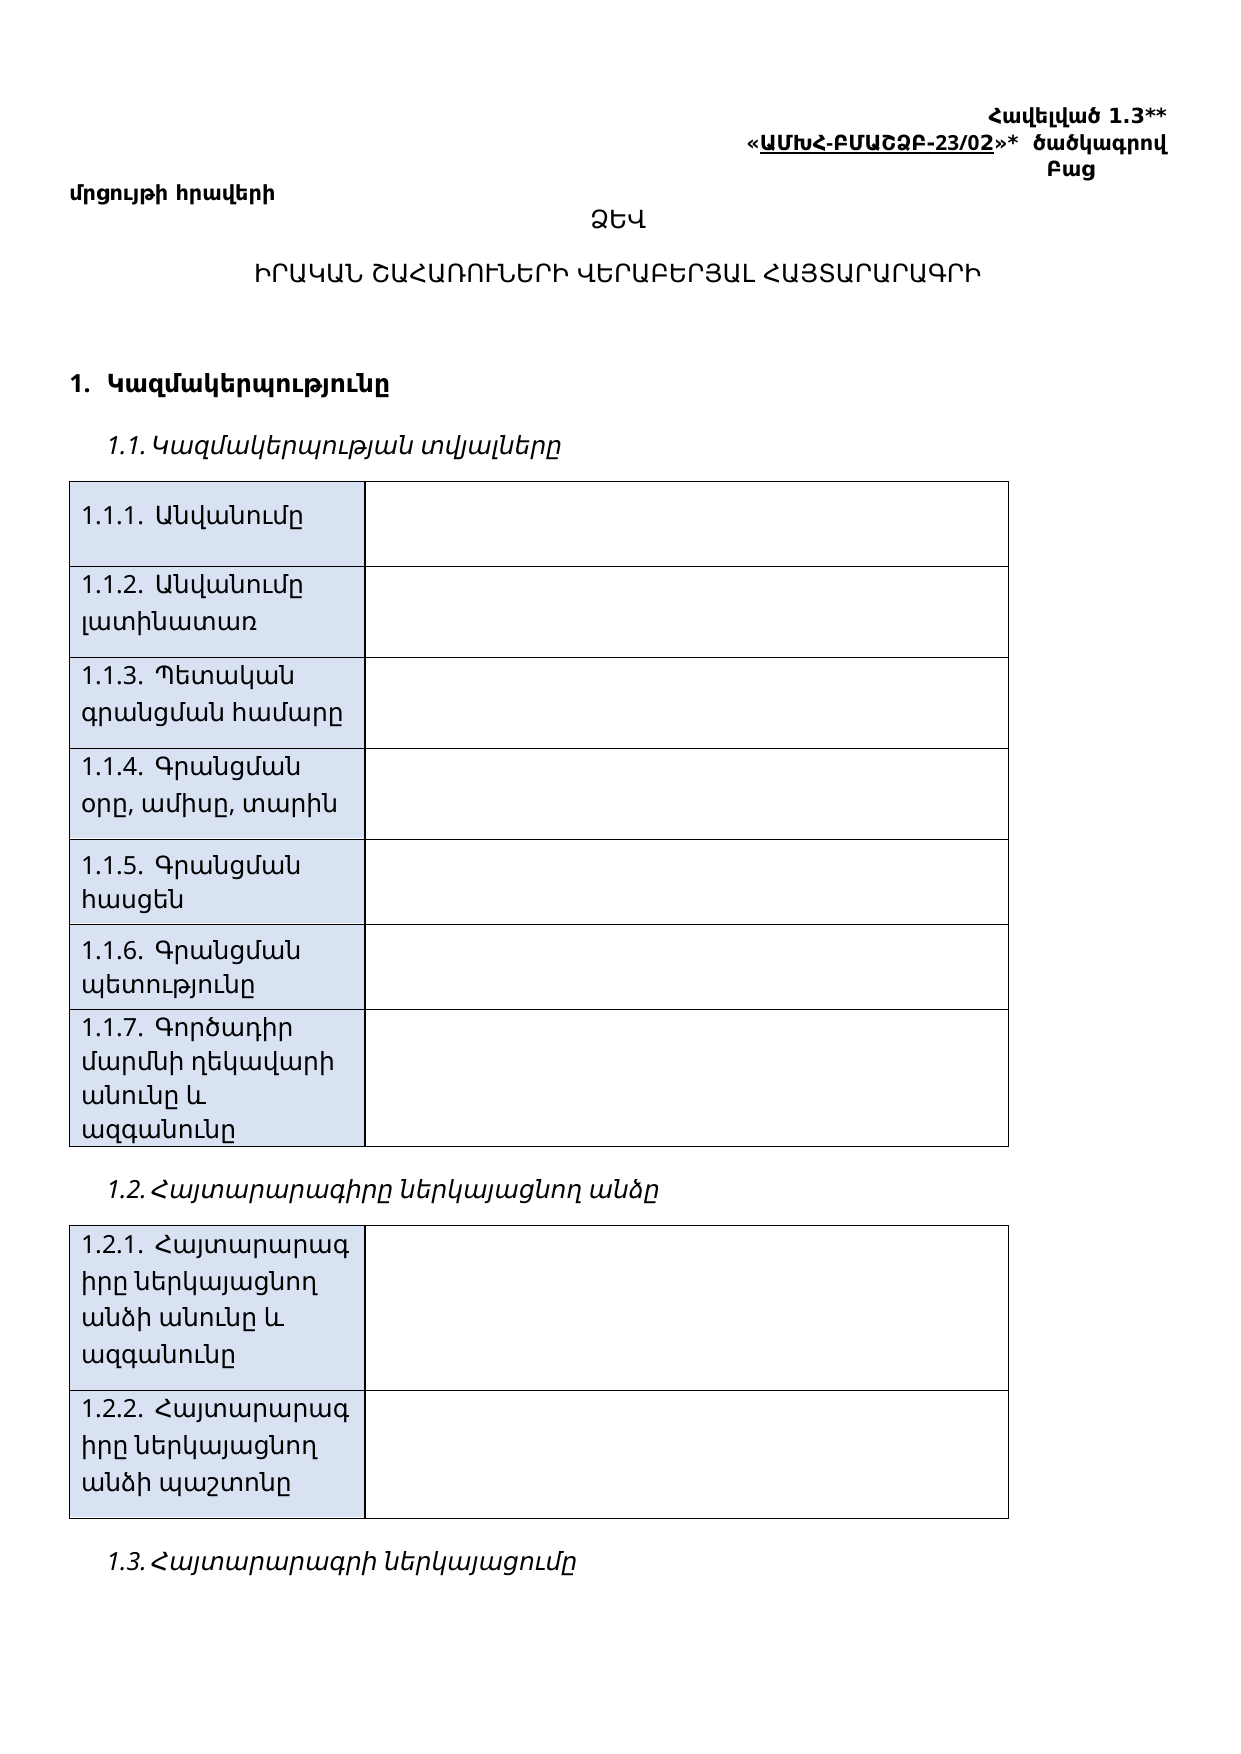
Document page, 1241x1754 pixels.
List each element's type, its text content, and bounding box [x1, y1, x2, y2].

table_cell Գրանցման հասցեն [70, 840, 364, 923]
table_cell [366, 1010, 1008, 1146]
table_cell [366, 567, 1008, 657]
table_cell Պետական գրանցման համարը [70, 658, 364, 748]
table_cell [366, 840, 1008, 923]
list Կազմակերպության տվյալները [106, 427, 1167, 461]
table_cell [366, 749, 1008, 838]
list Հայտարարագրի ներկայացումը [106, 1543, 1167, 1577]
table_cell Գրանցման պետությունը [70, 925, 364, 1009]
text Բաց մրցույթի հրավերի [69, 157, 1167, 205]
table_cell Գրանցման օրը, ամիսը, տարին [70, 749, 364, 838]
subtitle Հավելված 1.3** [69, 104, 1167, 128]
table_header Հայտարարագիրը ներկայացնող անձի անունը և ազգանունը [70, 1226, 364, 1390]
text ՁԵՎ [69, 205, 1167, 234]
table_cell Անվանումը լատինատառ [70, 567, 364, 657]
table_cell Հայտարարագիրը ներկայացնող անձի պաշտոնը [70, 1391, 364, 1517]
table_header Անվանումը [70, 482, 364, 566]
table_header [366, 1226, 1008, 1390]
table_cell [366, 1391, 1008, 1517]
text ԻՐԱԿԱՆ ՇԱՀԱՌՈՒՆԵՐԻ ՎԵՐԱԲԵՐՅԱԼ ՀԱՅՏԱՐԱՐԱԳՐԻ [69, 259, 1167, 288]
list Հայտարարագիրը ներկայացնող անձը [106, 1172, 1167, 1206]
list Կազմակերպությունը [69, 366, 1167, 400]
table_cell [366, 658, 1008, 748]
text «ԱՄԽՀ-ԲՄԱՇՁԲ-23/02»* ծածկագրով [69, 128, 1167, 157]
table_cell [366, 925, 1008, 1009]
table_cell Գործադիր մարմնի ղեկավարի անունը և ազգանունը [70, 1010, 364, 1146]
table_header [366, 482, 1008, 566]
